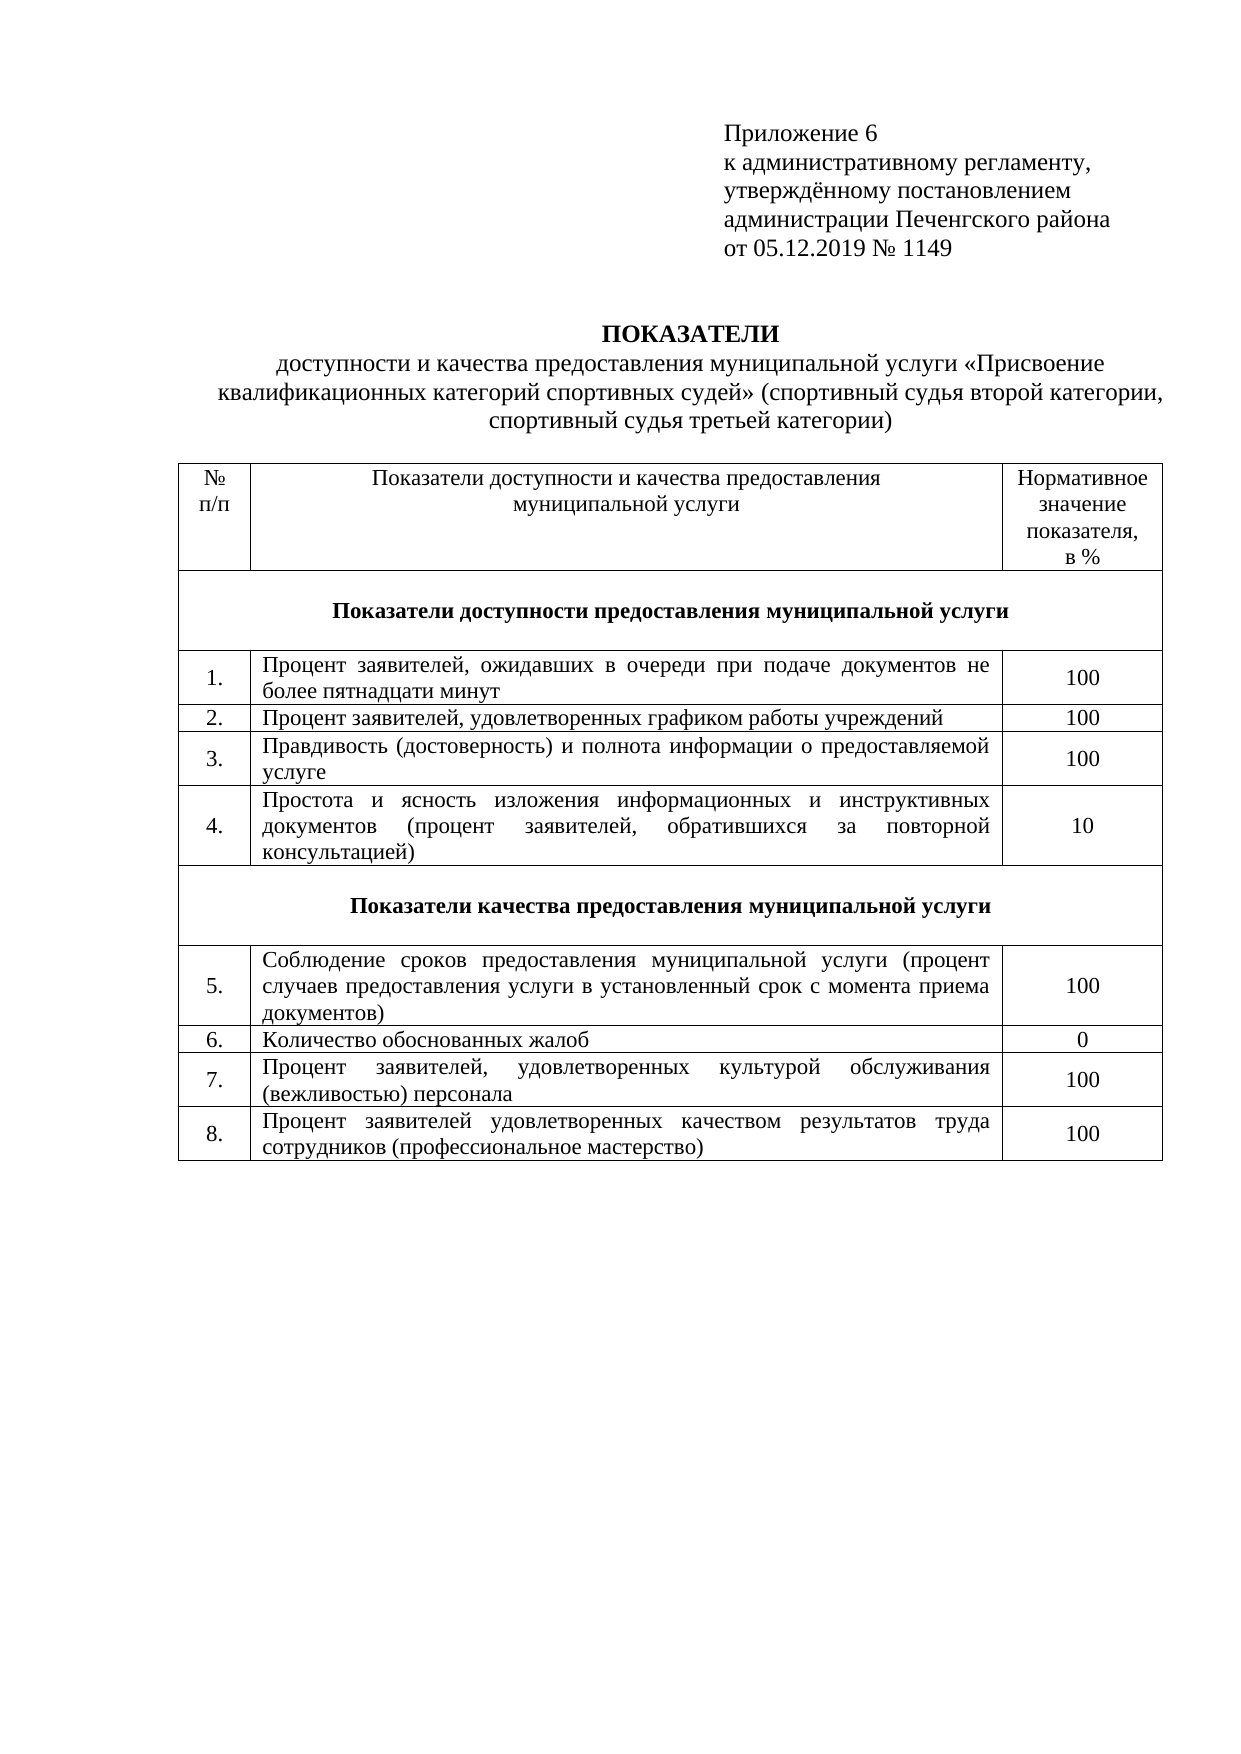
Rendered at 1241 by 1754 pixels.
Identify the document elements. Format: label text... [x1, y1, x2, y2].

text Приложение 6 [723, 118, 1152, 147]
table_header Показатели доступности и качества предоставления муниципальной услуги «Присвоение квалификационных категорий спортивных судей» (спортивный судья второй категории, спортивный судья третьей категории) [166, 319, 1215, 1161]
text к административному регламенту, утверждённому постановлением администрации Печенгского района [723, 147, 1152, 233]
text от 05.12.2019 № 1149 [723, 233, 1152, 262]
